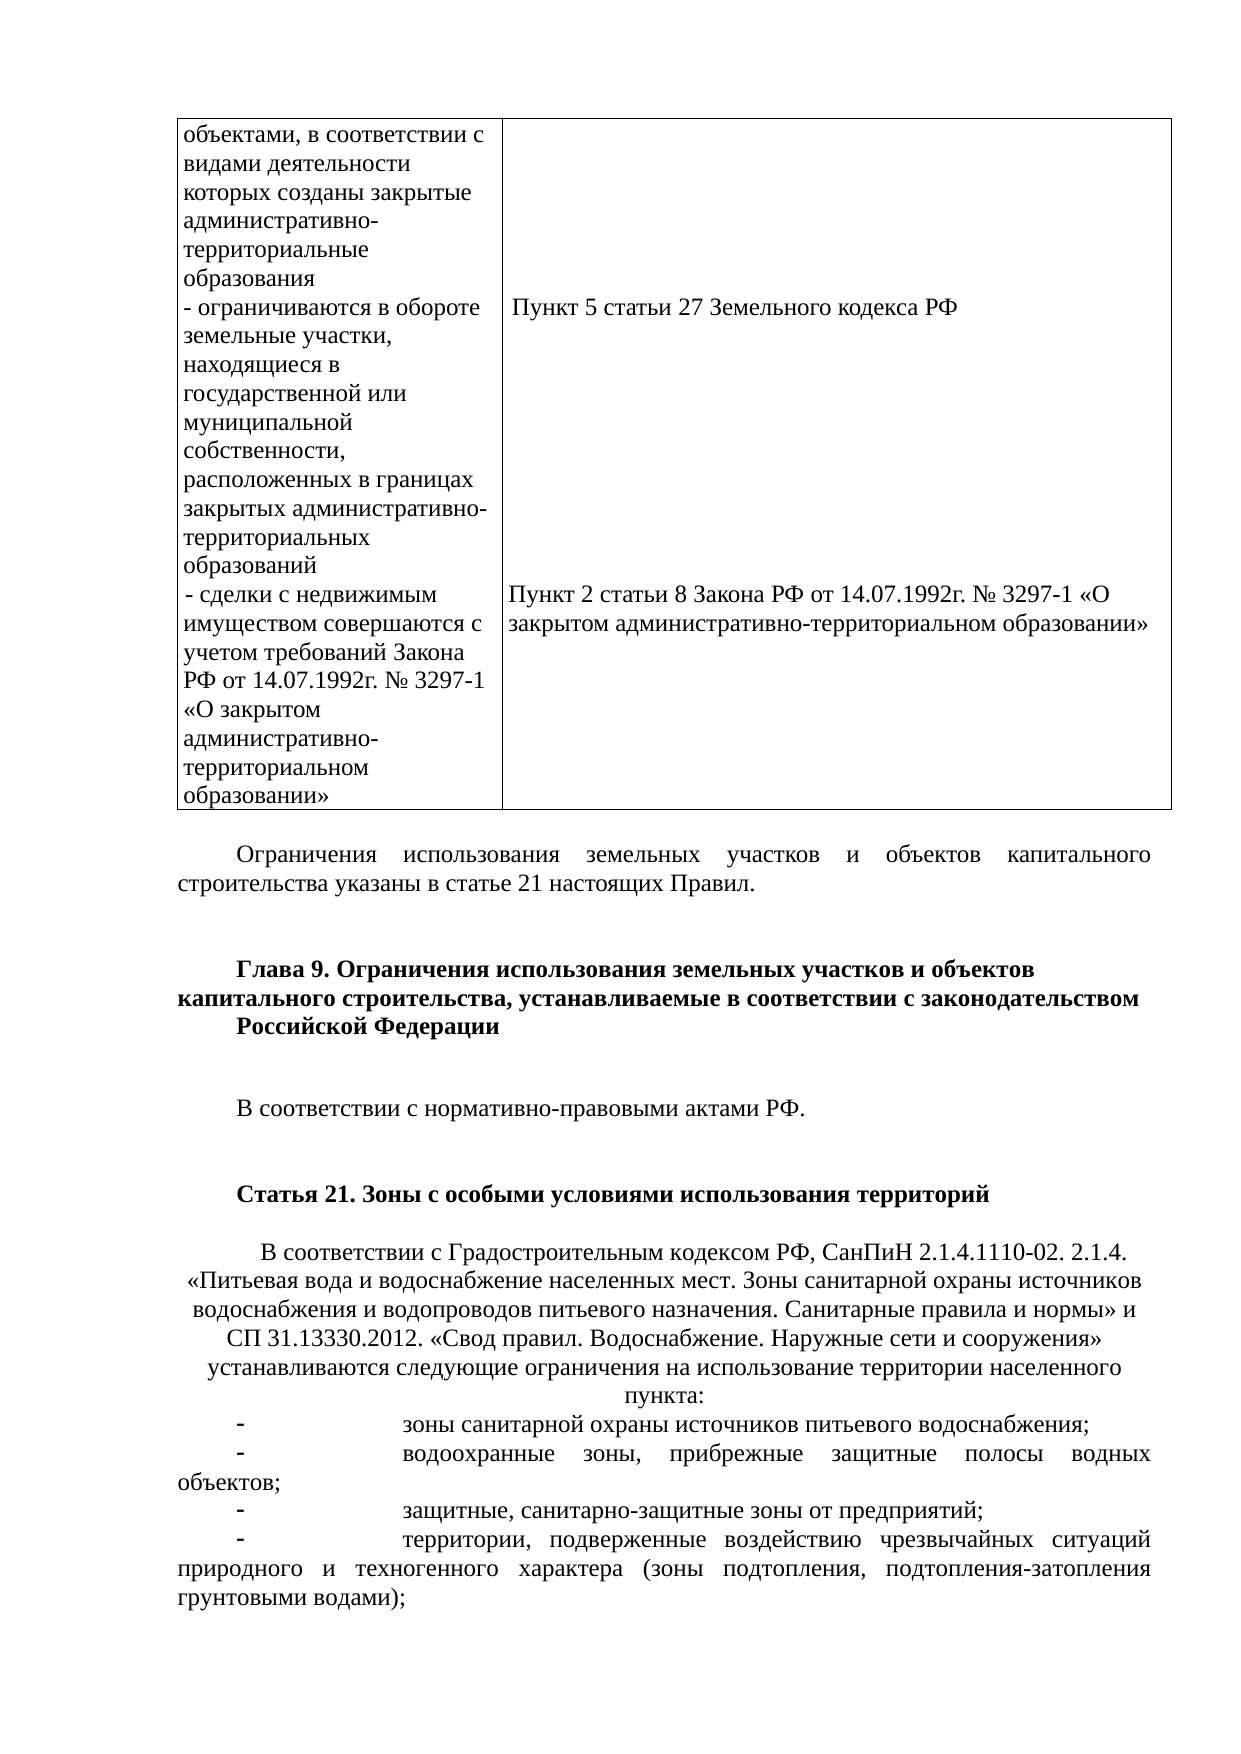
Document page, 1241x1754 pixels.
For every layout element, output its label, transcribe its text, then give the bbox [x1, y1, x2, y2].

text В соответствии с Градостроительным кодексом РФ, СанПиН 2.1.4.1110-02. 2.1.4. «Питьевая вода и водоснабжение населенных мест. Зоны санитарной охраны источников водоснабжения и водопроводов питьевого назначения. Санитарные правила и нормы» и СП 31.13330.2012. «Свод правил. Водоснабжение. Наружные сети и сооружения» устанавливаются следующие ограничения на использование территории населенного пункта: [177, 1237, 1152, 1409]
text Российской Федерации [177, 1011, 1152, 1040]
text Ограничения использования земельных участков и объектов капитального строительства указаны в статье 21 настоящих Правил. [177, 839, 1152, 896]
list зоны санитарной охраны источников питьевого водоснабжения; [177, 1409, 1152, 1438]
text Статья 21. Зоны с особыми условиями использования территорий [177, 1179, 1152, 1208]
text Глава 9. Ограничения использования земельных участков и объектов капитального строительства, устанавливаемые в соответствии с законодательством [177, 954, 1152, 1011]
list защитные, санитарно-защитные зоны от предприятий; [177, 1496, 1152, 1524]
text В соответствии с нормативно-правовыми актами РФ. [177, 1093, 1152, 1122]
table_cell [178, 119, 502, 809]
list водоохранные зоны, прибрежные защитные полосы водных объектов; [177, 1438, 1152, 1496]
list территории, подверженные воздействию чрезвычайных ситуаций природного и техногенного характера (зоны подтопления, подтопления-затопления грунтовыми водами); [177, 1524, 1152, 1611]
